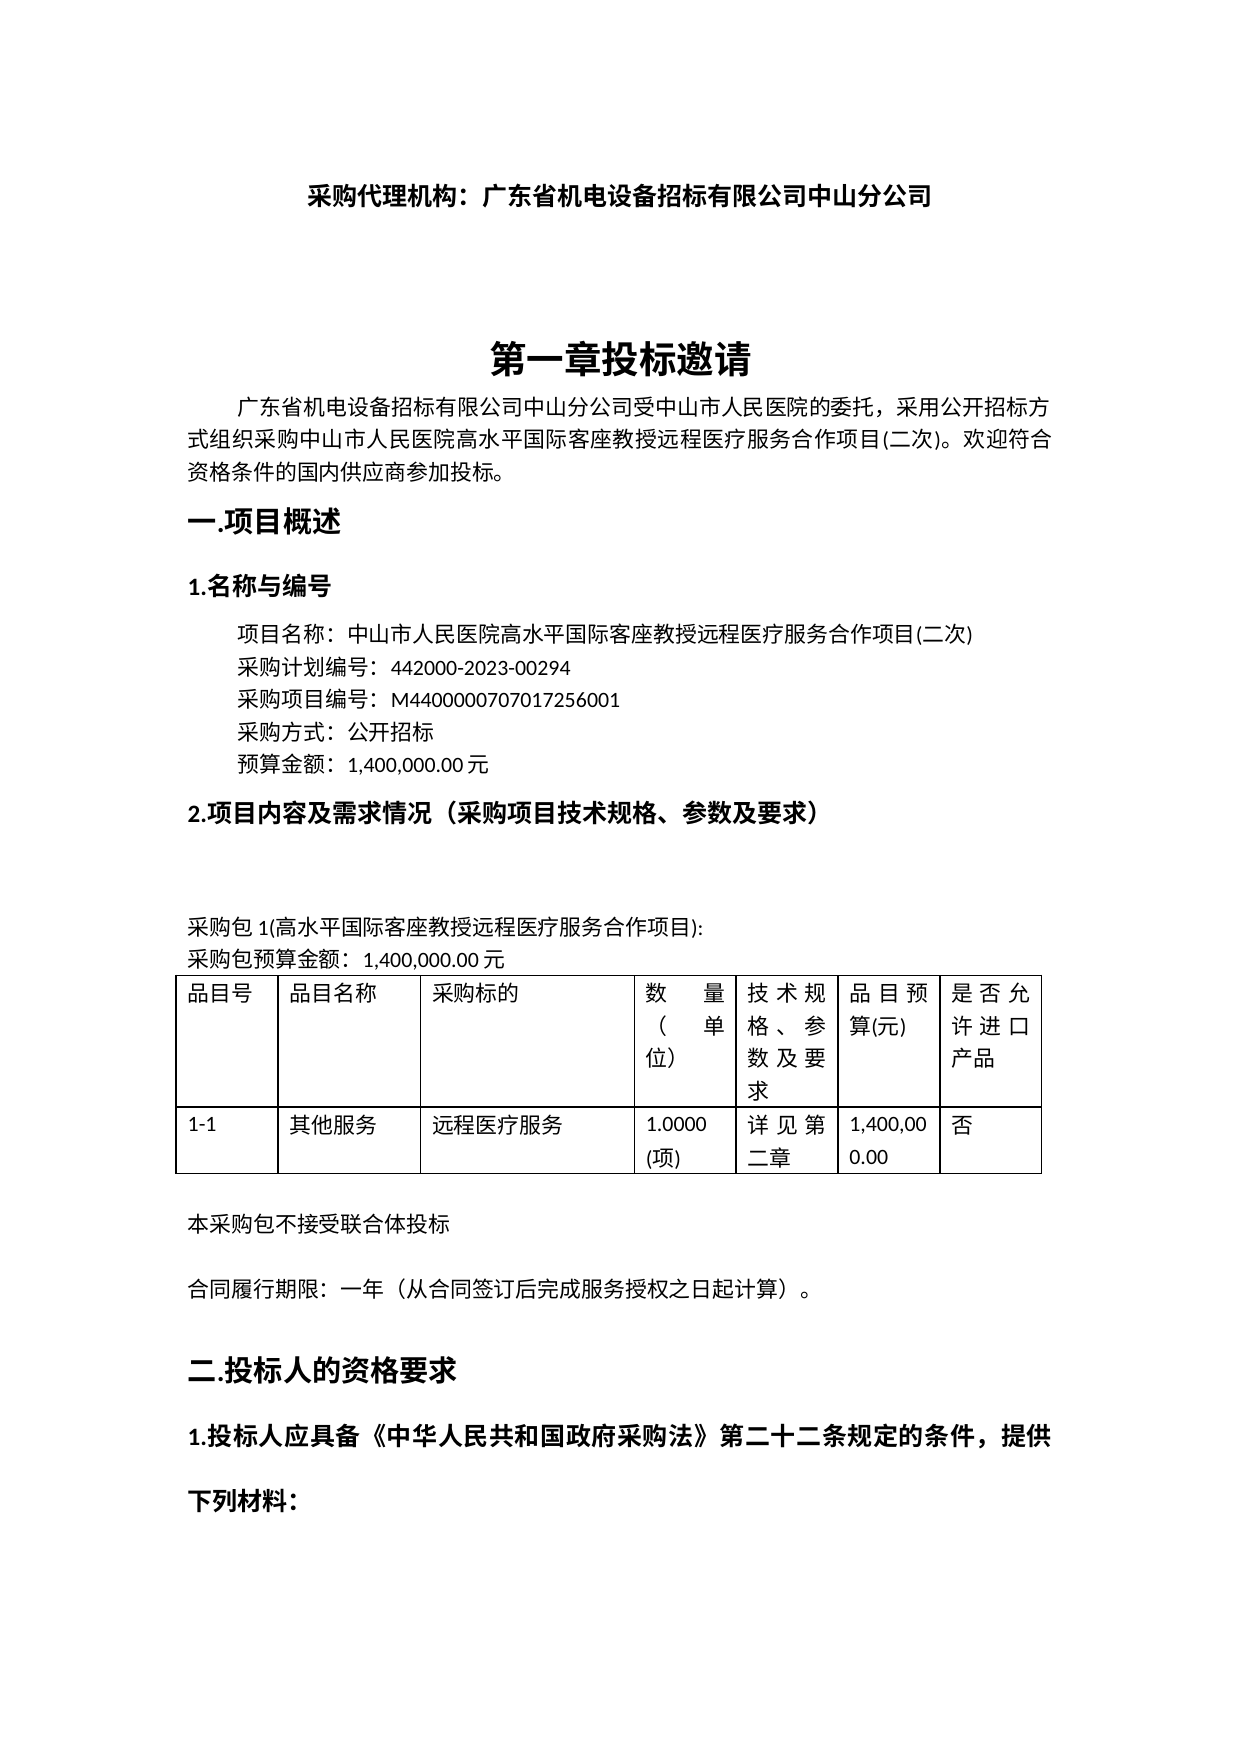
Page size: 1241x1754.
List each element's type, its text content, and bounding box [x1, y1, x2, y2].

text 1.投标人应具备《中华人民共和国政府采购法》第二十二条规定的条件，提供下列材料： [187, 1402, 1053, 1532]
table_header 是否允许进口产品 [941, 976, 1041, 1106]
text 采购方式：公开招标 [187, 714, 1053, 747]
text 1.名称与编号 [187, 552, 1053, 617]
text 合同履行期限：一年（从合同签订后完成服务授权之日起计算）。 [187, 1272, 1053, 1304]
text 采购项目编号：M4400000707017256001 [187, 682, 1053, 714]
text 采购包预算金额：1,400,000.00元 [187, 942, 1053, 974]
text 项目名称：中山市人民医院高水平国际客座教授远程医疗服务合作项目(二次) [187, 617, 1053, 649]
text 预算金额：1,400,000.00元 [187, 747, 1053, 779]
text 采购包1(高水平国际客座教授远程医疗服务合作项目): [187, 909, 1053, 942]
table_cell 远程医疗服务 [421, 1108, 634, 1173]
table_cell 详见第二章 [737, 1108, 837, 1173]
text 广东省机电设备招标有限公司中山分公司受中山市人民医院的委托，采用公开招标方式组织采购中山市人民医院高水平国际客座教授远程医疗服务合作项目(二次)。欢迎符合资格条件的国内供应商参加投标。 [187, 389, 1053, 487]
table_cell 否 [941, 1108, 1041, 1173]
table_header 品目号 [177, 976, 277, 1106]
text 采购代理机构：广东省机电设备招标有限公司中山分公司 [187, 162, 1053, 227]
table_header 数量（单位） [635, 976, 735, 1106]
text 一.项目概述 [187, 487, 1053, 552]
table_cell 其他服务 [279, 1108, 420, 1173]
table_cell 1-1 [177, 1108, 277, 1173]
table_cell 1,400,000.00 [839, 1108, 939, 1173]
text 第一章投标邀请 [187, 324, 1053, 389]
text 二.投标人的资格要求 [187, 1337, 1053, 1402]
text 采购计划编号：442000-2023-00294 [187, 649, 1053, 682]
text 2.项目内容及需求情况（采购项目技术规格、参数及要求） [187, 779, 1053, 844]
table_header 技术规格、参数及要求 [737, 976, 837, 1106]
table_header 品目预算(元) [839, 976, 939, 1106]
table_header 采购标的 [421, 976, 634, 1106]
table_header 品目名称 [279, 976, 420, 1106]
text 本采购包不接受联合体投标 [187, 1207, 1053, 1239]
table_cell 1.0000(项) [635, 1108, 735, 1173]
